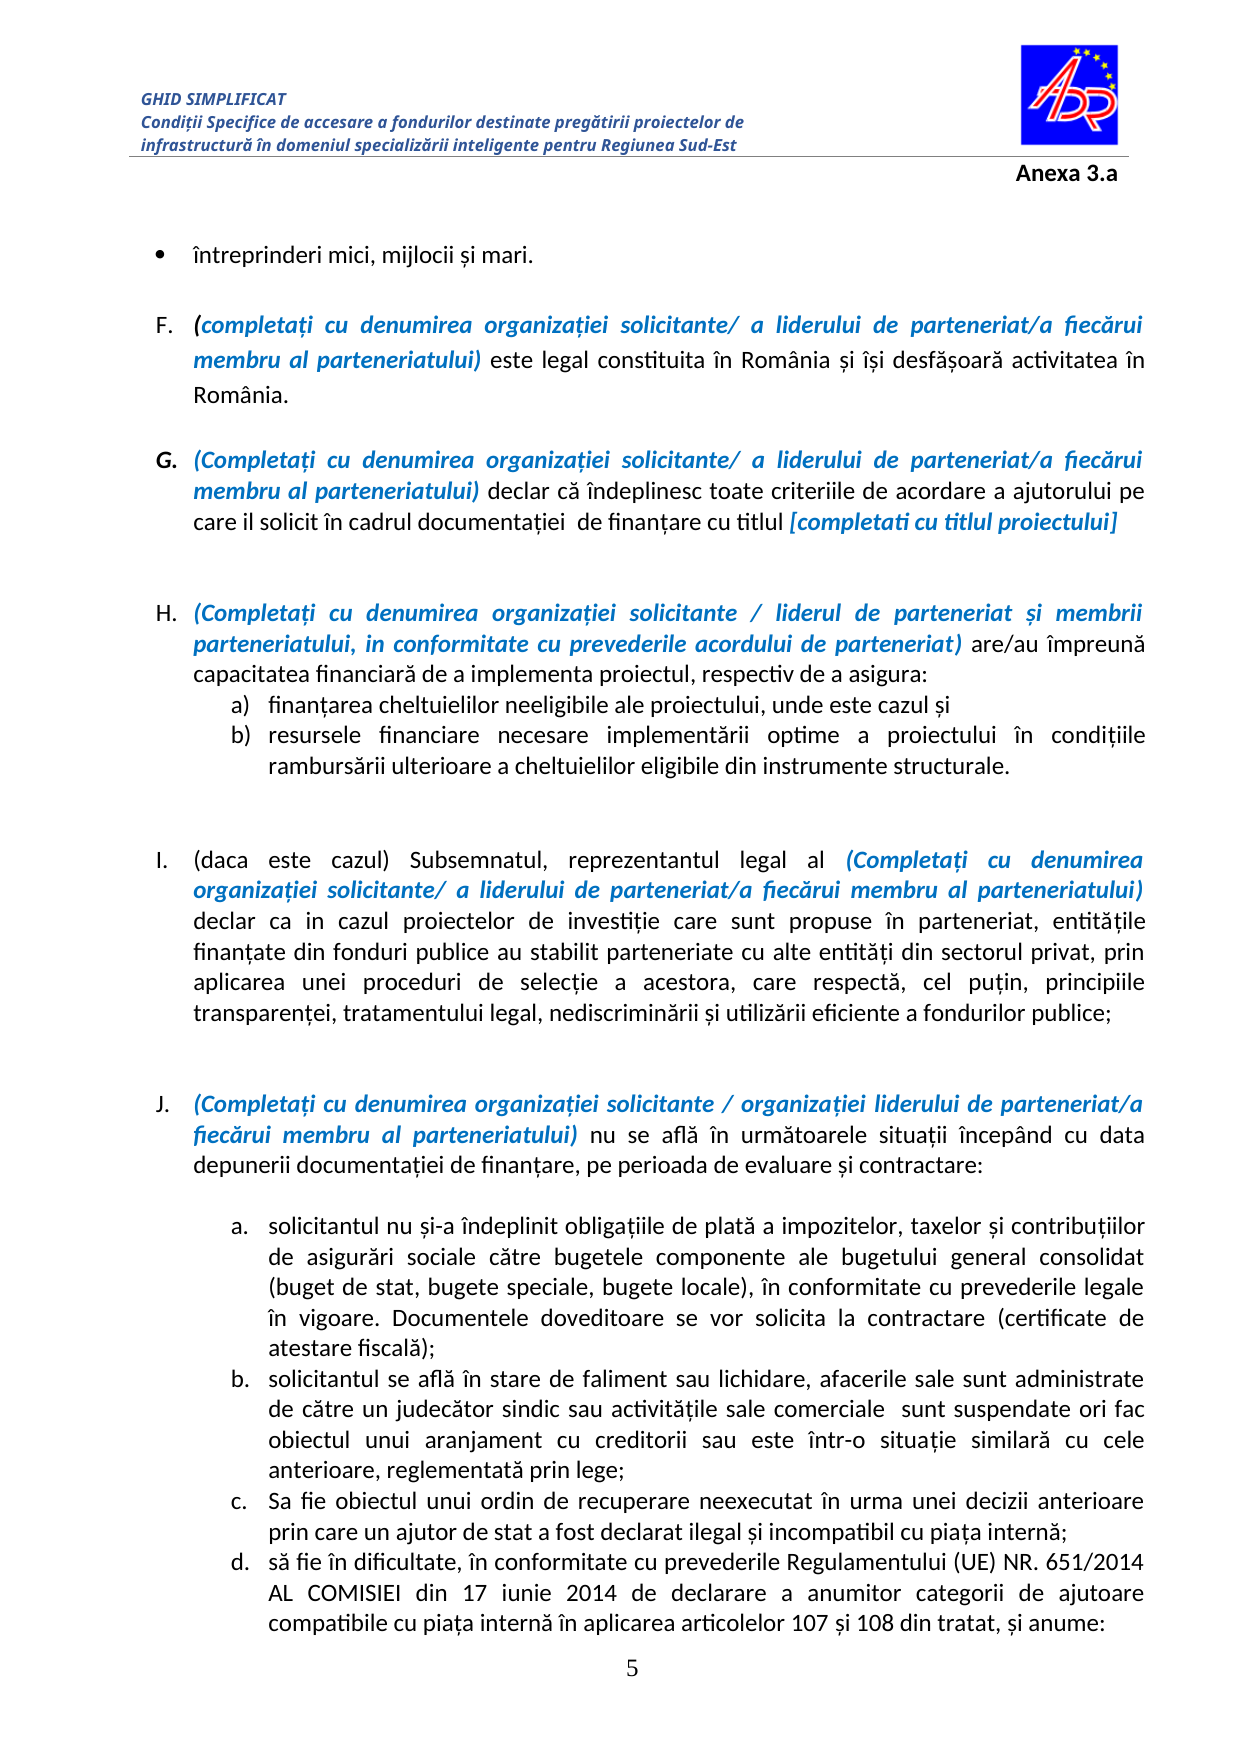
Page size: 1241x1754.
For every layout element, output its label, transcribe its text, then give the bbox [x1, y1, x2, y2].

list (daca este cazul) Subsemnatul, reprezentantul legal al (Completaţi cu denumirea organizaţiei solicitante/ a liderului de parteneriat/a fiecărui membru al parteneriatului) declar ca in cazul proiectelor de investiție care sunt propuse în parteneriat, entităţile finanţate din fonduri publice au stabilit parteneriate cu alte entităţi din sectorul privat, prin aplicarea unei proceduri de selecţie a acestora, care respectă, cel puţin, principiile transparenţei, tratamentului legal, nediscriminării şi utilizării eficiente a fondurilor publice; [156, 844, 1146, 1027]
list să fie în dificultate, în conformitate cu prevederile Regulamentului (UE) NR. 651/2014 AL COMISIEI din 17 iunie 2014 de declarare a anumitor categorii de ajutoare compatibile cu piața internă în aplicarea articolelor 107 și 108 din tratat, și anume: [231, 1546, 1146, 1638]
list (Completaţi cu denumirea organizaţiei solicitante / liderul de parteneriat și membrii parteneriatului, in conformitate cu prevederile acordului de parteneriat) are/au împreună capacitatea financiară de a implementa proiectul, respectiv de a asigura: [156, 597, 1146, 689]
list întreprinderi mici, mijlocii și mari. [156, 239, 1146, 269]
list solicitantul se află în stare de faliment sau lichidare, afacerile sale sunt administrate de către un judecător sindic sau activităţile sale comerciale sunt suspendate ori fac obiectul unui aranjament cu creditorii sau este într-o situaţie similară cu cele anterioare, reglementată prin lege; [231, 1363, 1146, 1485]
list finanţarea cheltuielilor neeligibile ale proiectului, unde este cazul şi [231, 689, 1146, 719]
list resursele financiare necesare implementării optime a proiectului în condiţiile rambursării ulterioare a cheltuielilor eligibile din instrumente structurale. [231, 719, 1146, 780]
list solicitantul nu şi-a îndeplinit obligaţiile de plată a impozitelor, taxelor şi contribuţiilor de asigurări sociale către bugetele componente ale bugetului general consolidat (buget de stat, bugete speciale, bugete locale), în conformitate cu prevederile legale în vigoare. Documentele doveditoare se vor solicita la contractare (certificate de atestare fiscală); [231, 1210, 1146, 1363]
list Sa fie obiectul unui ordin de recuperare neexecutat în urma unei decizii anterioare prin care un ajutor de stat a fost declarat ilegal şi incompatibil cu piaţa internă; [231, 1485, 1146, 1546]
list (Completaţi cu denumirea organizaţiei solicitante/ a liderului de parteneriat/a fiecărui membru al parteneriatului) declar că îndeplinesc toate criteriile de acordare a ajutorului pe care il solicit în cadrul documentației de finanţare cu titlul [completati cu titlul proiectului] [156, 444, 1146, 536]
list (Completaţi cu denumirea organizaţiei solicitante / organizației liderului de parteneriat/a fiecărui membru al parteneriatului) nu se află în următoarele situații începând cu data depunerii documentației de finanţare, pe perioada de evaluare şi contractare: [156, 1088, 1146, 1180]
list (completaţi cu denumirea organizaţiei solicitante/ a liderului de parteneriat/a fiecărui membru al parteneriatului) este legal constituita în România și își desfășoară activitatea în România. [156, 309, 1146, 409]
